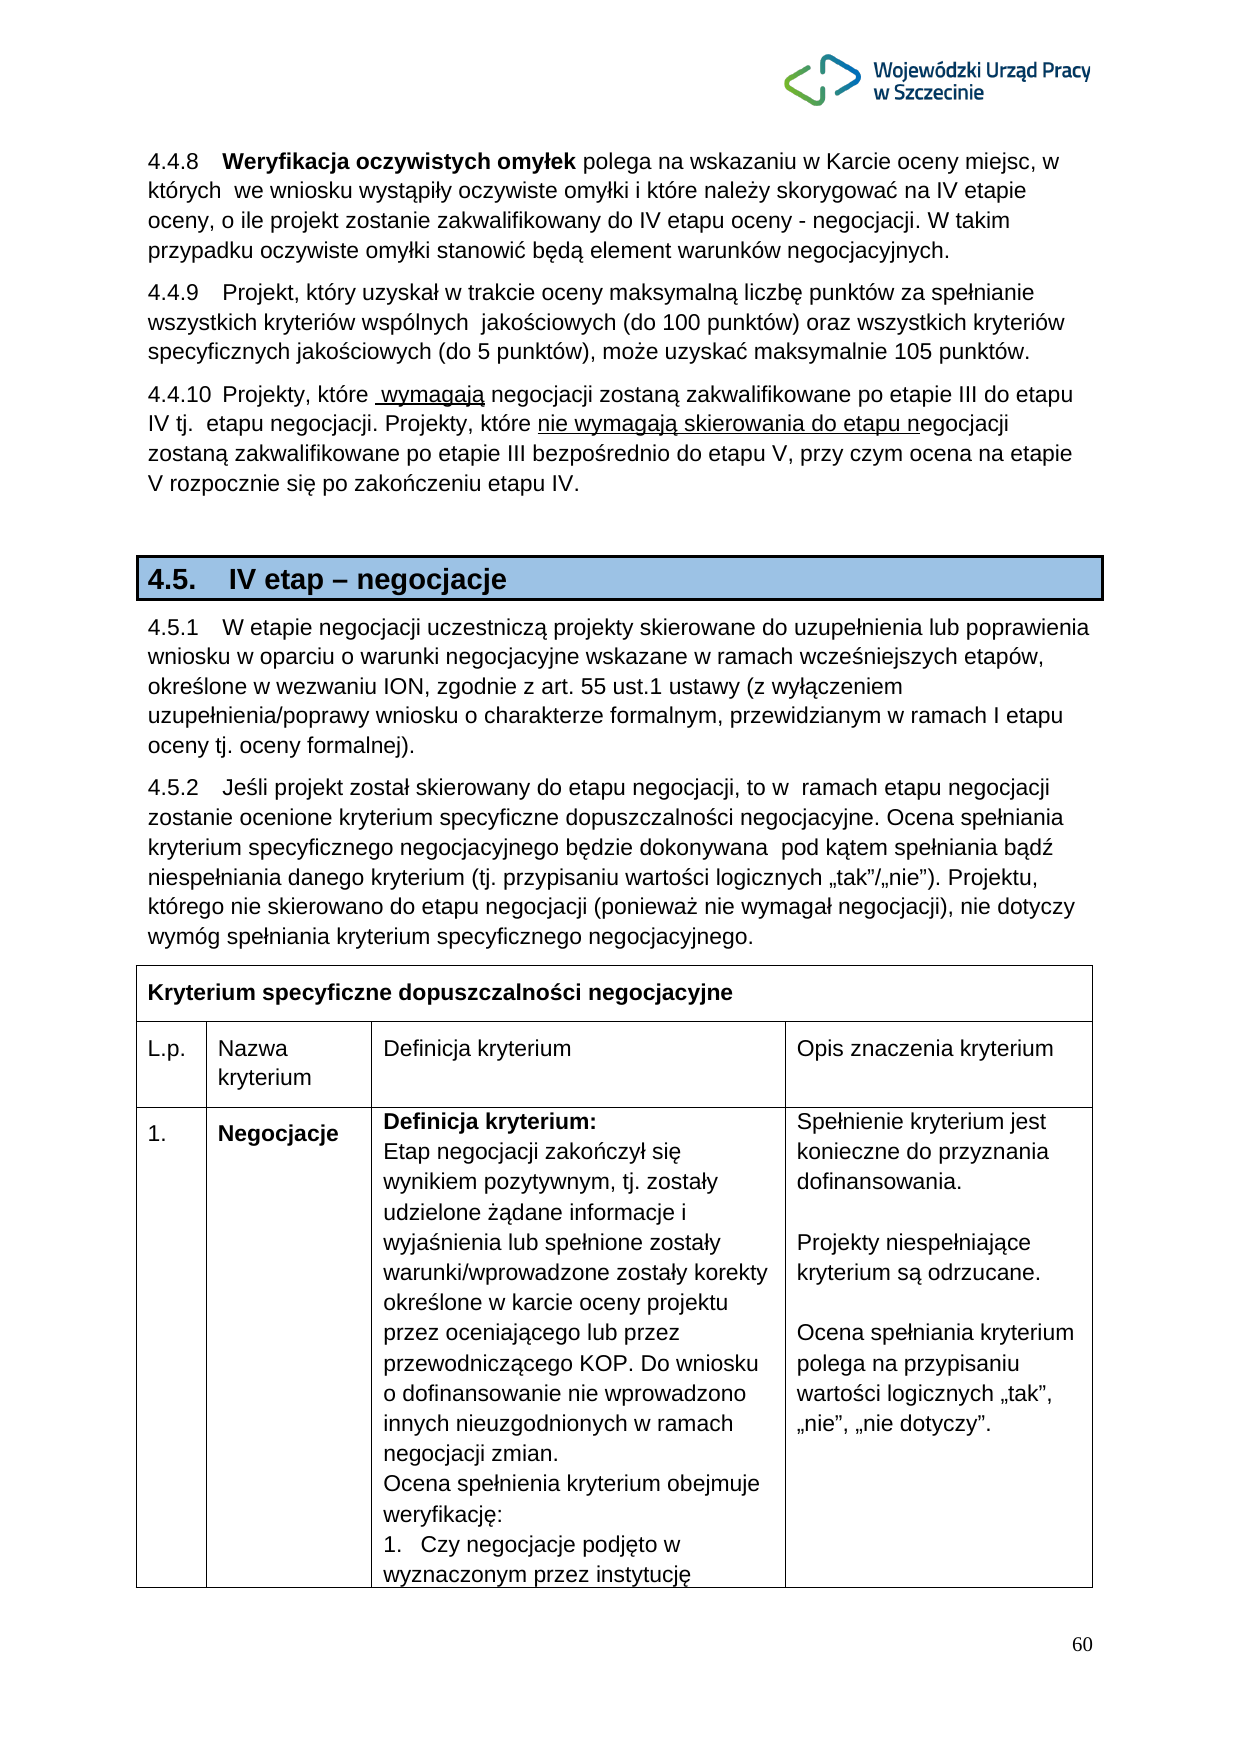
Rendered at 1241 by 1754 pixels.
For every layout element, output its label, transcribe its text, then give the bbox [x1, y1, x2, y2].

table_header Kryterium specyficzne dopuszczalności negocjacyjne [137, 966, 1092, 1021]
table_cell [137, 1108, 206, 1587]
list Weryfikacja oczywistych omyłek polega na wskazaniu w Karcie oceny miejsc, w których we wniosku wystąpiły oczywiste omyłki i które należy skorygować na IV etapie oceny, o ile projekt zostanie zakwalifikowany do IV etapu oceny - negocjacji. W takim przypadku oczywiste omyłki stanowić będą element warunków negocjacyjnych. [148, 148, 1092, 263]
list Projekt, który uzyskał w trakcie oceny maksymalną liczbę punktów za spełnianie wszystkich kryteriów wspólnych jakościowych (do 100 punktów) oraz wszystkich kryteriów specyficznych jakościowych (do 5 punktów), może uzyskać maksymalnie 105 punktów. [148, 279, 1092, 365]
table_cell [786, 1108, 1092, 1587]
table_cell Nazwa kryterium [207, 1022, 371, 1107]
picture [784, 54, 1091, 106]
list W etapie negocjacji uczestniczą projekty skierowane do uzupełnienia lub poprawienia wniosku w oparciu o warunki negocjacyjne wskazane w ramach wcześniejszych etapów, określone w wezwaniu ION, zgodnie z art. 55 ust.1 ustawy (z wyłączeniem uzupełnienia/poprawy wniosku o charakterze formalnym, przewidzianym w ramach I etapu oceny tj. oceny formalnej). [148, 613, 1092, 758]
table_cell Negocjacje [207, 1108, 371, 1587]
table_cell L.p. [137, 1022, 206, 1107]
list Jeśli projekt został skierowany do etapu negocjacji, to w ramach etapu negocjacji zostanie ocenione kryterium specyficzne dopuszczalności negocjacyjne. Ocena spełniania kryterium specyficznego negocjacyjnego będzie dokonywana pod kątem spełniania bądź niespełniania danego kryterium (tj. przypisaniu wartości logicznych „tak”/„nie”). Projektu, którego nie skierowano do etapu negocjacji (ponieważ nie wymagał negocjacji), nie dotyczy wymóg spełniania kryterium specyficznego negocjacyjnego. [148, 774, 1092, 949]
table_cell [372, 1108, 785, 1587]
table_cell Opis znaczenia kryterium [786, 1022, 1092, 1107]
list Projekty, które wymagają negocjacji zostaną zakwalifikowane po etapie III do etapu IV tj. etapu negocjacji. Projekty, które nie wymagają skierowania do etapu negocjacji zostaną zakwalifikowane po etapie III bezpośrednio do etapu V, przy czym ocena na etapie V rozpocznie się po zakończeniu etapu IV. [148, 381, 1092, 496]
text IV etap – negocjacje [139, 558, 1101, 598]
table_cell Definicja kryterium [372, 1022, 785, 1107]
